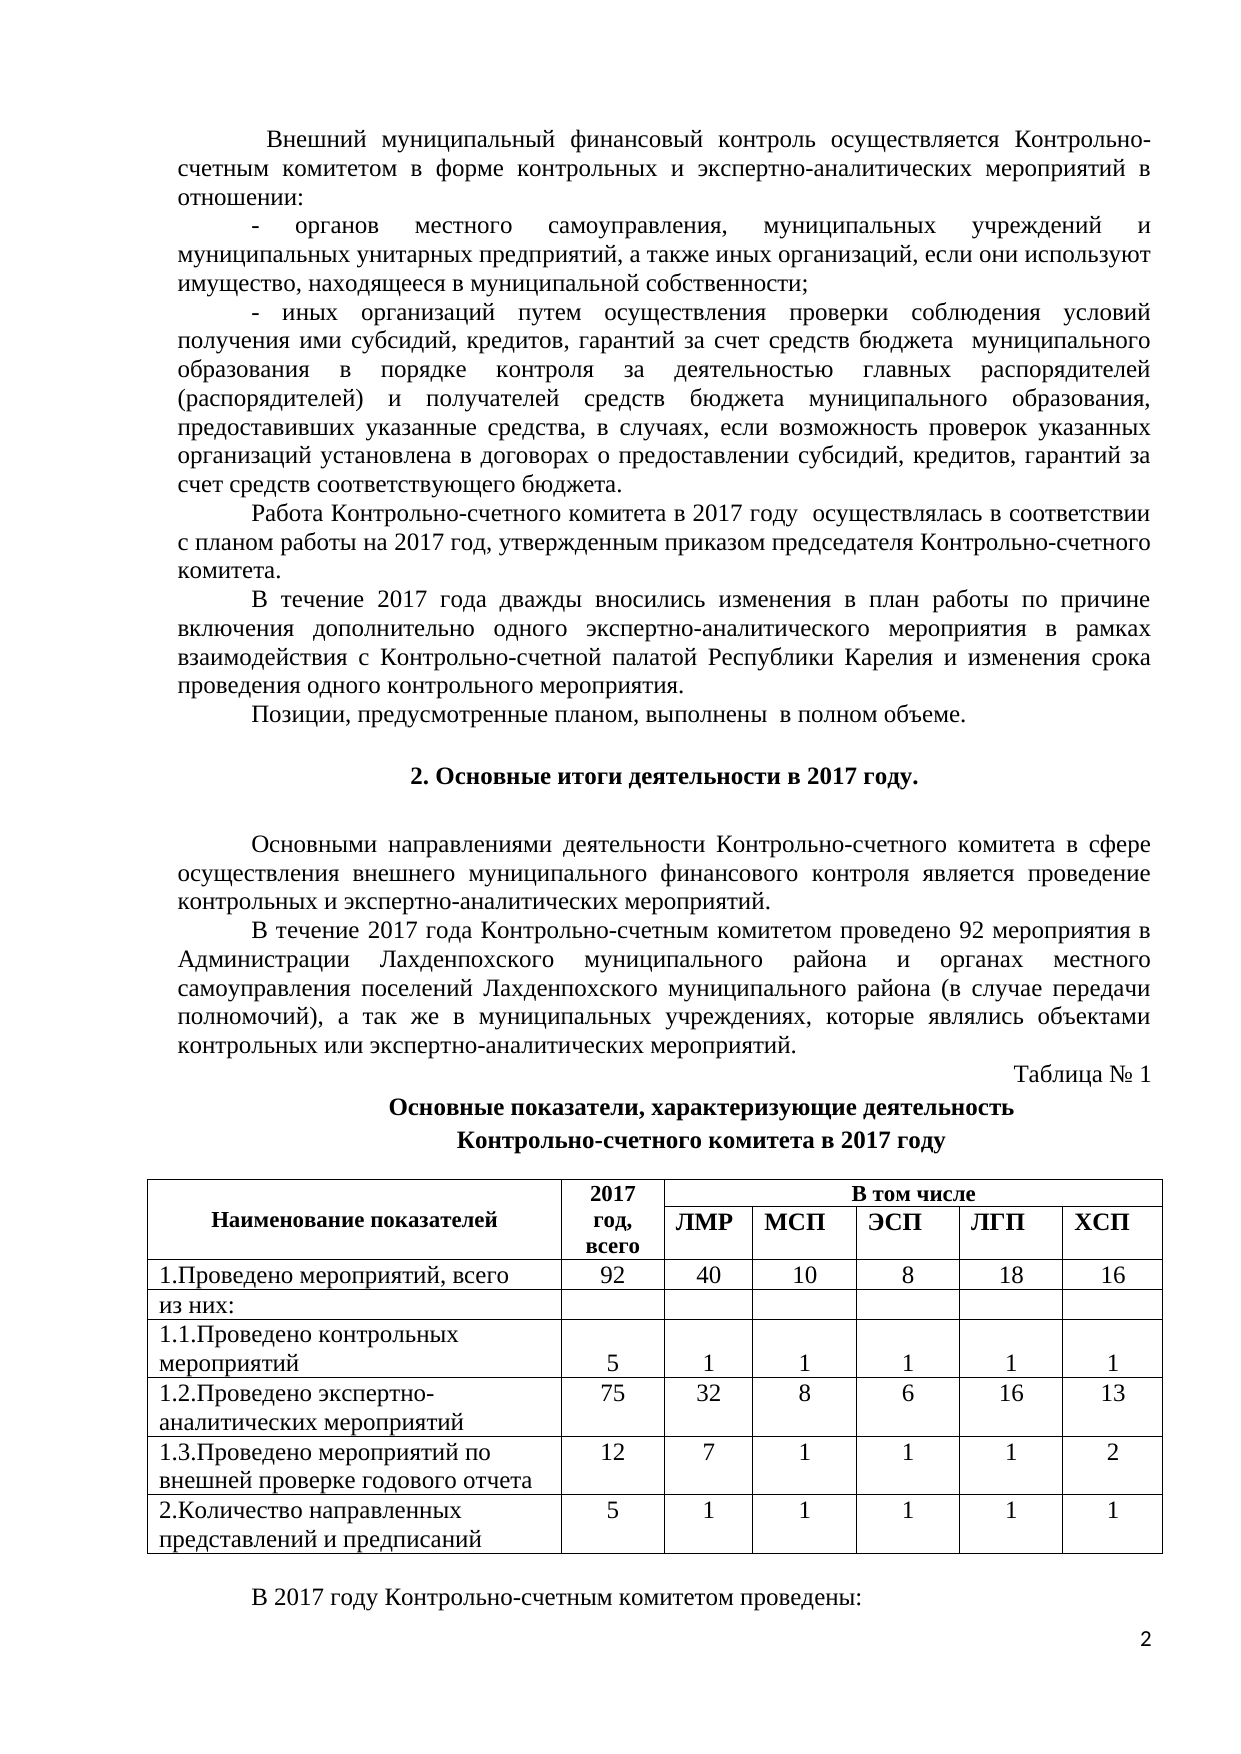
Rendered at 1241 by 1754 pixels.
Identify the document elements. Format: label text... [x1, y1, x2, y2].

table_cell 1 [857, 1320, 959, 1377]
table_cell 2 [1063, 1437, 1162, 1494]
table_cell 16 [1063, 1260, 1162, 1289]
table_header 2017 год, всего [562, 1180, 664, 1259]
text В 2017 году Контрольно-счетным комитетом проведены: [177, 1582, 1152, 1611]
table_cell МСП [753, 1207, 856, 1259]
table_cell ЛГП [960, 1207, 1062, 1259]
table_cell 12 [562, 1437, 664, 1494]
table_cell 8 [753, 1378, 856, 1436]
table_cell 1.2.Проведено экспертно-аналитических мероприятий [148, 1378, 561, 1436]
table_cell 40 [665, 1260, 752, 1289]
table_cell 10 [753, 1260, 856, 1289]
table_cell 13 [1063, 1378, 1162, 1436]
table_cell 92 [562, 1260, 664, 1289]
table_cell 1 [753, 1437, 856, 1494]
title В течение 2017 года Контрольно-счетным комитетом проведено 92 мероприятия в Администрации Лахденпохского муниципального района и органах местного самоуправления поселений Лахденпохского муниципального района (в случае передачи полномочий), а так же в муниципальных учреждениях, которые являлись объектами контрольных или экспертно-аналитических мероприятий. [177, 915, 1152, 1059]
table_cell 18 [960, 1260, 1062, 1289]
table_cell [857, 1290, 959, 1318]
table_cell ХСП [1063, 1207, 1162, 1259]
table_cell ЛМР [665, 1207, 752, 1259]
table_cell из них: [148, 1290, 561, 1318]
table_cell 5 [562, 1495, 664, 1553]
table_cell 2.Количество направленных представлений и предписаний [148, 1495, 561, 1553]
table_cell 1.1.Проведено контрольных мероприятий [148, 1320, 561, 1377]
table_cell 1 [1063, 1495, 1162, 1553]
table_cell [753, 1290, 856, 1318]
table_cell 32 [665, 1378, 752, 1436]
text В течение 2017 года дважды вносились изменения в план работы по причине включения дополнительно одного экспертно-аналитического мероприятия в рамках взаимодействия с Контрольно-счетной палатой Республики Карелия и изменения срока проведения одного контрольного мероприятия. [177, 584, 1152, 699]
table_cell ЭСП [857, 1207, 959, 1259]
table_cell 1 [1063, 1320, 1162, 1377]
table_cell 1.Проведено мероприятий, всего [148, 1260, 561, 1289]
list Основные показатели, характеризующие деятельность [177, 1092, 1152, 1121]
table_cell 5 [562, 1320, 664, 1377]
text - иных организаций путем осуществления проверки соблюдения условий получения ими субсидий, кредитов, гарантий за счет средств бюджета муниципального образования в порядке контроля за деятельностью главных распорядителей (распорядителей) и получателей средств бюджета муниципального образования, предоставивших указанные средства, в случаях, если возможность проверок указанных организаций установлена в договорах о предоставлении субсидий, кредитов, гарантий за счет средств соответствующего бюджета. [177, 297, 1152, 498]
table_header Наименование показателей [148, 1180, 561, 1259]
table_cell 1 [857, 1495, 959, 1553]
text Работа Контрольно-счетного комитета в 2017 году осуществлялась в соответствии с планом работы на 2017 год, утвержденным приказом председателя Контрольно-счетного комитета. [177, 498, 1152, 584]
table_cell 1 [665, 1320, 752, 1377]
table_cell 1 [960, 1437, 1062, 1494]
table_cell 1 [665, 1495, 752, 1553]
table_cell 6 [857, 1378, 959, 1436]
text Позиции, предусмотренные планом, выполнены в полном объеме. [177, 699, 1152, 728]
table_cell 1 [753, 1495, 856, 1553]
table_cell 75 [562, 1378, 664, 1436]
table_cell 1 [960, 1320, 1062, 1377]
text - органов местного самоуправления, муниципальных учреждений и муниципальных унитарных предприятий, а также иных организаций, если они используют имущество, находящееся в муниципальной собственности; [177, 210, 1152, 297]
table_cell 1 [753, 1320, 856, 1377]
table_cell [562, 1290, 664, 1318]
table_cell 1.3.Проведено мероприятий по внешней проверке годового отчета [148, 1437, 561, 1494]
list Таблица № 1 [177, 1059, 1152, 1088]
table_cell 7 [665, 1437, 752, 1494]
table_cell [1063, 1290, 1162, 1318]
text 2. Основные итоги деятельности в 2017 году. [177, 761, 1152, 789]
table_header В том числе [665, 1180, 1162, 1206]
table_cell [665, 1290, 752, 1318]
text Основными направлениями деятельности Контрольно-счетного комитета в сфере осуществления внешнего муниципального финансового контроля является проведение контрольных и экспертно-аналитических мероприятий. [177, 829, 1152, 915]
table_cell 16 [960, 1378, 1062, 1436]
table_cell 1 [857, 1437, 959, 1494]
table_cell 8 [857, 1260, 959, 1289]
list Контрольно-счетного комитета в 2017 году [177, 1125, 1152, 1154]
table_cell [960, 1290, 1062, 1318]
table_cell 1 [960, 1495, 1062, 1553]
text Внешний муниципальный финансовый контроль осуществляется Контрольно-счетным комитетом в форме контрольных и экспертно-аналитических мероприятий в отношении: [177, 124, 1152, 210]
